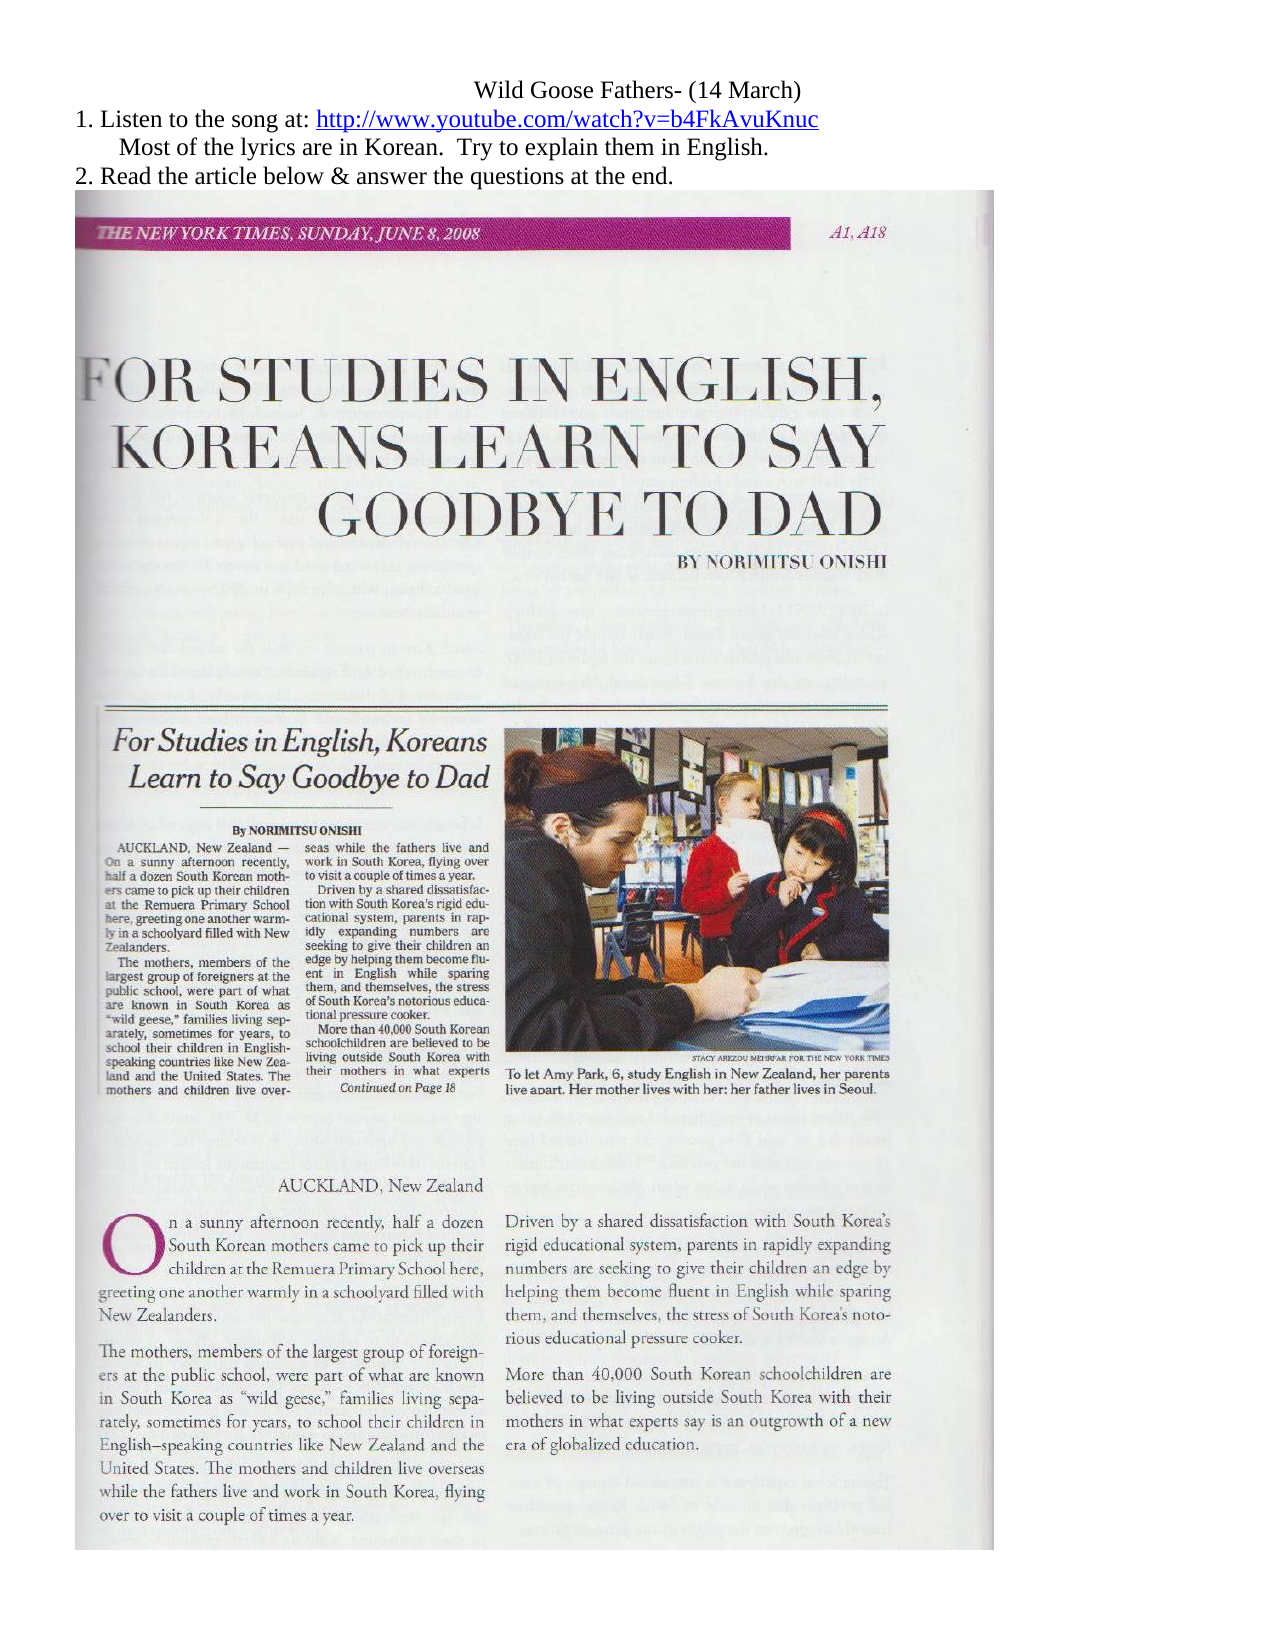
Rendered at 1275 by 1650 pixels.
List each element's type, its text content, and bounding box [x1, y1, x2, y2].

picture [75, 190, 994, 1550]
text Wild Goose Fathers- (14 March) [75, 75, 1200, 104]
